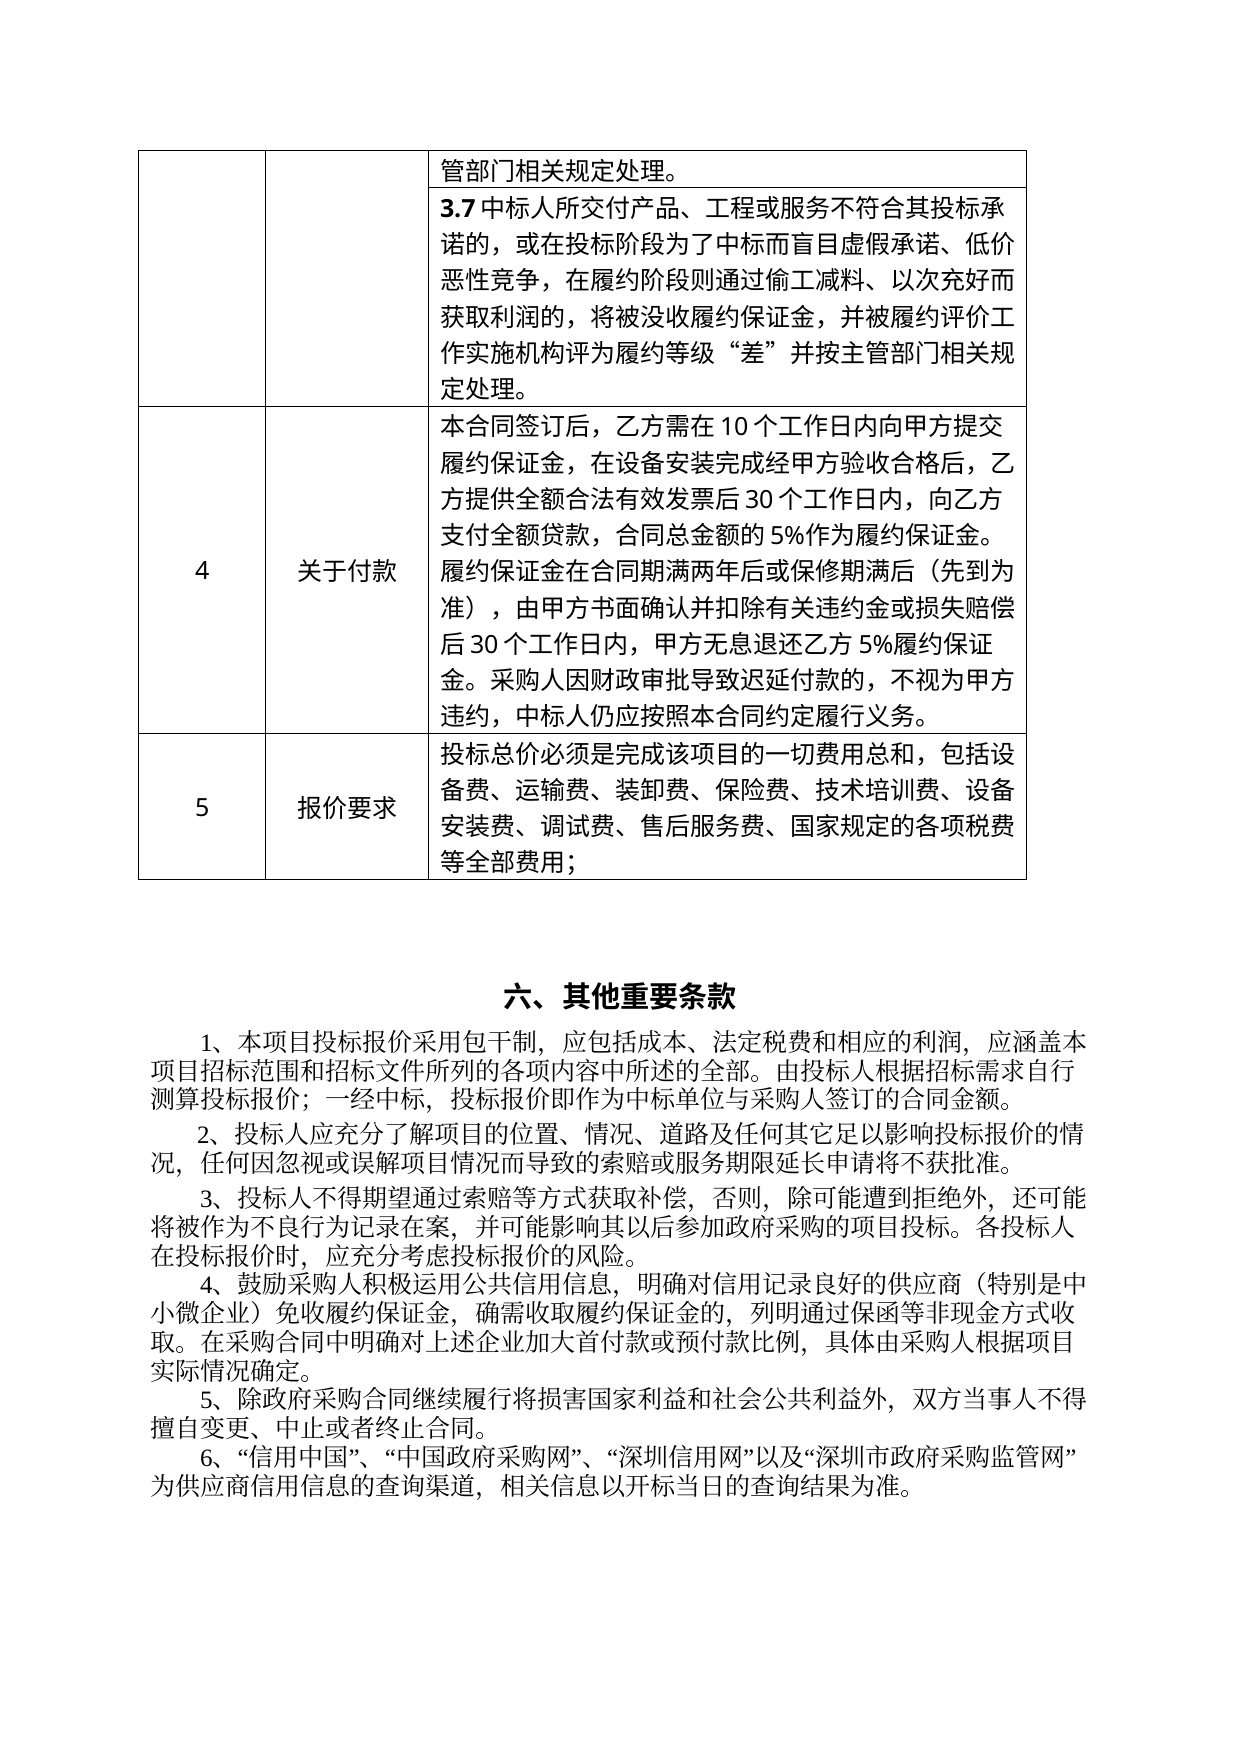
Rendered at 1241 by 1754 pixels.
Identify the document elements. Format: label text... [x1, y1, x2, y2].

table_cell 3.7中标人所交付产品、工程或服务不符合其投标承诺的，或在投标阶段为了中标而盲目虚假承诺、低价恶性竞争，在履约阶段则通过偷工减料、以次充好而获取利润的，将被没收履约保证金，并被履约评价工作实施机构评为履约等级“差”并按主管部门相关规定处理。 [429, 188, 1026, 406]
table_cell 投标总价必须是完成该项目的一切费用总和，包括设备费、运输费、装卸费、保险费、技术培训费、设备安装费、调试费、售后服务费、国家规定的各项税费等全部费用； [429, 734, 1026, 879]
table_cell 本合同签订后，乙方需在10个工作日内向甲方提交履约保证金，在设备安装完成经甲方验收合格后，乙方提供全额合法有效发票后30个工作日内，向乙方支付全额贷款，合同总金额的5%作为履约保证金。履约保证金在合同期满两年后或保修期满后（先到为准），由甲方书面确认并扣除有关违约金或损失赔偿后30个工作日内，甲方无息退还乙方5%履约保证金。采购人因财政审批导致迟延付款的，不视为甲方违约，中标人仍应按照本合同约定履行义务。 [429, 407, 1026, 733]
subtitle 六、其他重要条款 [150, 973, 1090, 1016]
text 6、“信用中国”、“中国政府采购网”、“深圳信用网”以及“深圳市政府采购监管网”为供应商信用信息的查询渠道，相关信息以开标当日的查询结果为准。 [150, 1443, 1090, 1501]
text 5、除政府采购合同继续履行将损害国家利益和社会公共利益外，双方当事人不得擅自变更、中止或者终止合同。 [150, 1386, 1090, 1443]
text 4、鼓励采购人积极运用公共信用信息，明确对信用记录良好的供应商（特别是中小微企业）免收履约保证金，确需收取履约保证金的，列明通过保函等非现金方式收取。在采购合同中明确对上述企业加大首付款或预付款比例，具体由采购人根据项目实际情况确定。 [150, 1271, 1090, 1386]
table_cell 4 [139, 407, 265, 733]
text 2、投标人应充分了解项目的位置、情况、道路及任何其它足以影响投标报价的情况，任何因忽视或误解项目情况而导致的索赔或服务期限延长申请将不获批准。 [150, 1121, 1090, 1178]
table_cell 报价要求 [266, 734, 428, 879]
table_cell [429, 151, 1026, 187]
table_cell 5 [139, 734, 265, 879]
text 1、本项目投标报价采用包干制，应包括成本、法定税费和相应的利润，应涵盖本项目招标范围和招标文件所列的各项内容中所述的全部。由投标人根据招标需求自行测算投标报价；一经中标，投标报价即作为中标单位与采购人签订的合同金额。 [150, 1028, 1090, 1114]
text 3、投标人不得期望通过索赔等方式获取补偿，否则，除可能遭到拒绝外，还可能将被作为不良行为记录在案，并可能影响其以后参加政府采购的项目投标。各投标人在投标报价时，应充分考虑投标报价的风险。 [150, 1184, 1090, 1271]
table_cell 关于付款 [266, 407, 428, 733]
